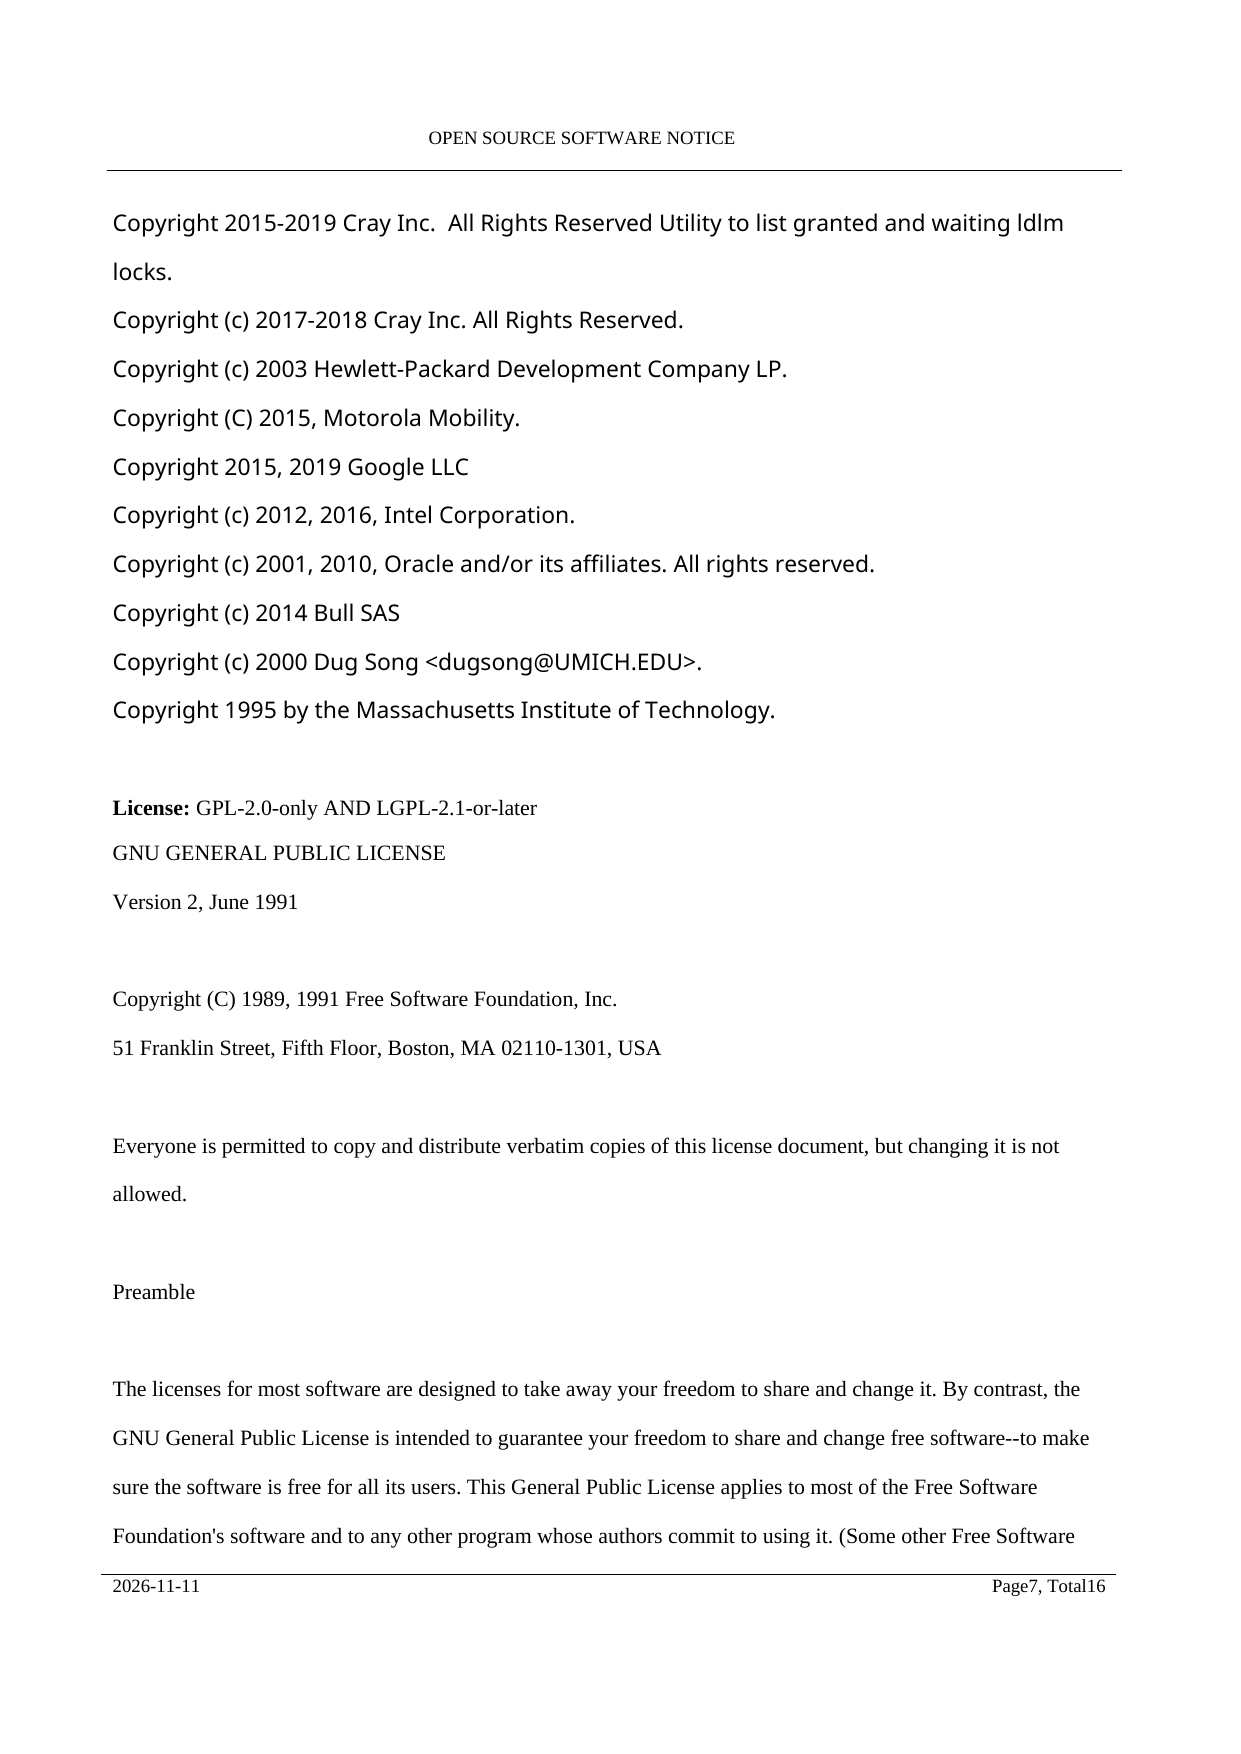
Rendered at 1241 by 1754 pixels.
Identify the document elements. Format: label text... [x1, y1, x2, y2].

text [112, 206, 1128, 775]
text License: GPL-2.0-only AND LGPL-2.1-or-later [112, 791, 1128, 824]
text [112, 836, 1128, 1551]
